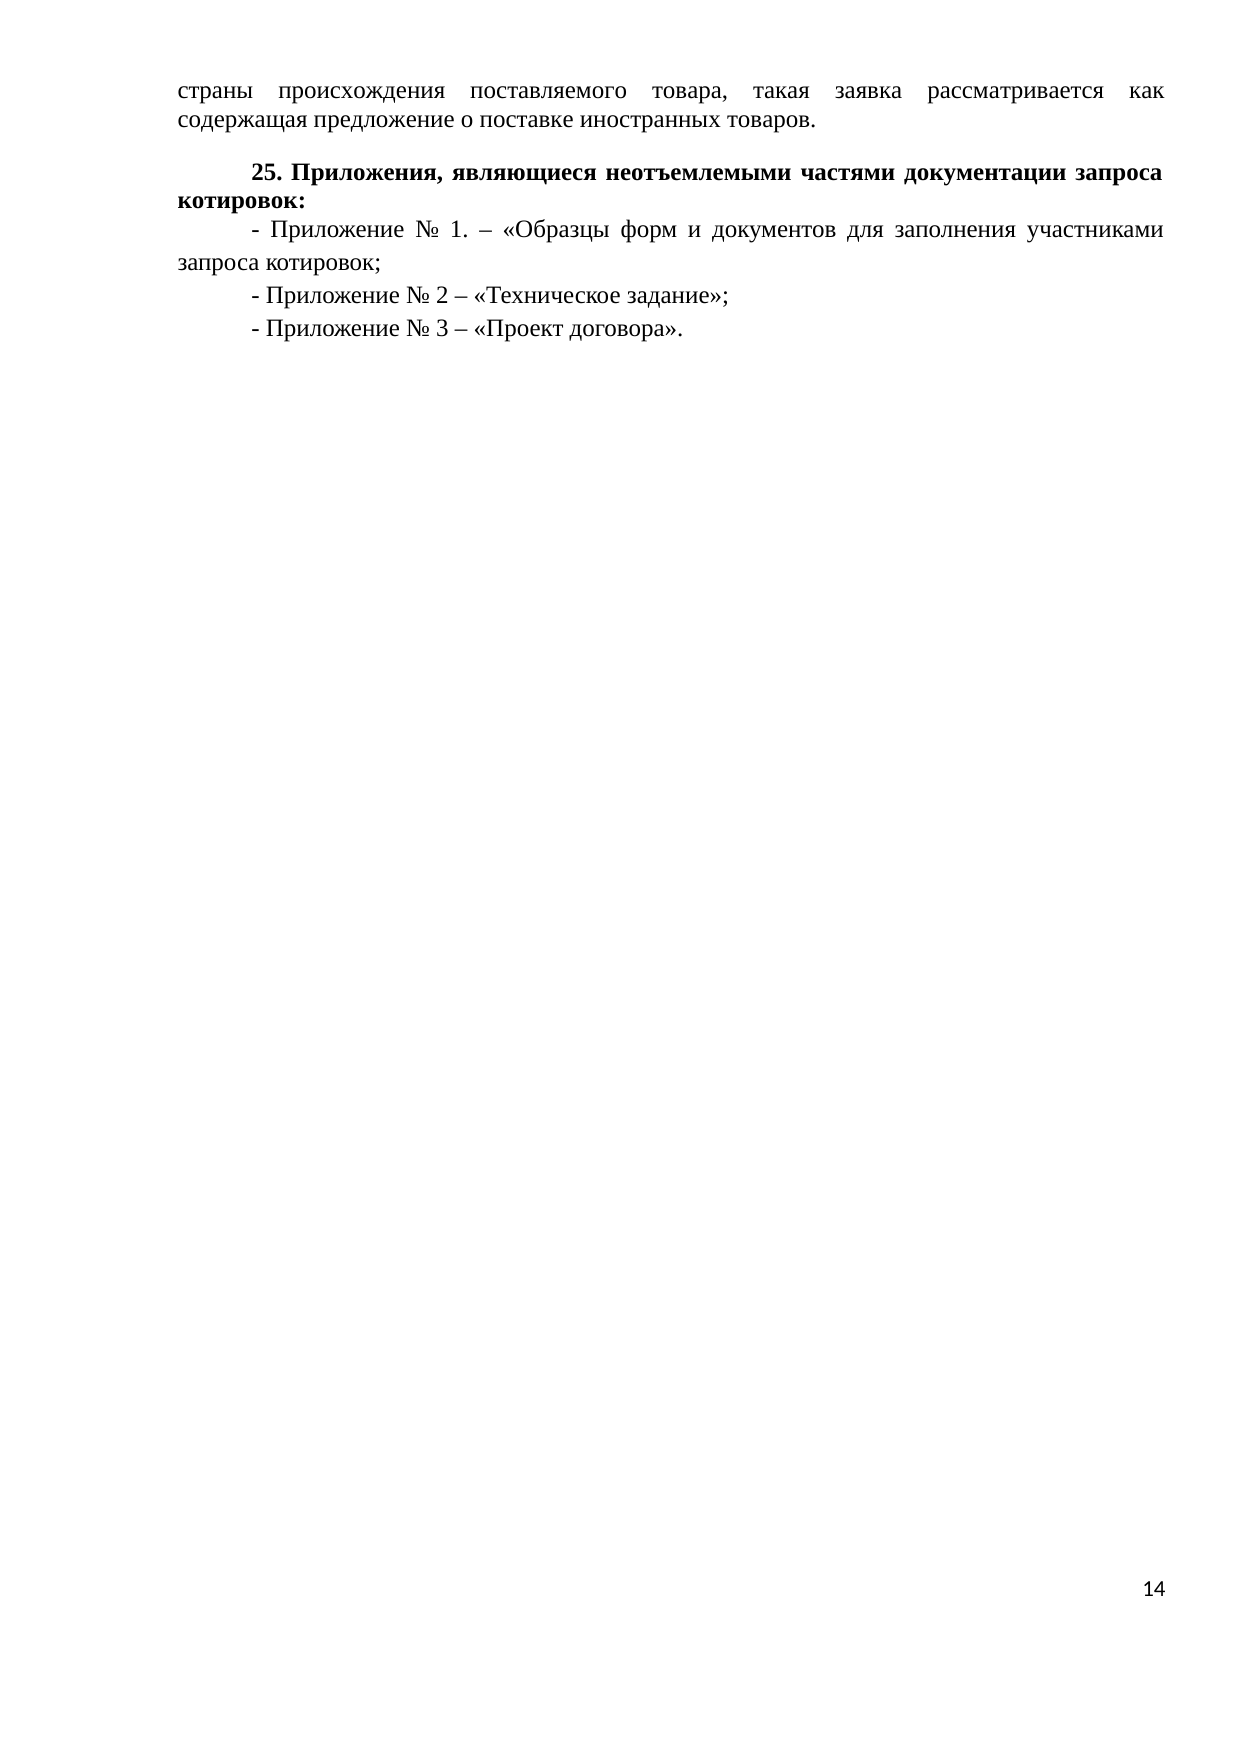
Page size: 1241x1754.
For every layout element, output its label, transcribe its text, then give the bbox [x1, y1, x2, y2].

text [177, 75, 1165, 132]
text - Приложение № 3 – «Проект договора». [177, 313, 1165, 342]
text - Приложение № 1. – «Образцы форм и документов для заполнения участниками запроса котировок; [177, 214, 1165, 276]
text 25. Приложения, являющиеся неотъемлемыми частями документации запроса котировок: [177, 157, 1163, 214]
text - Приложение № 2 – «Техническое задание»; [177, 280, 1165, 309]
